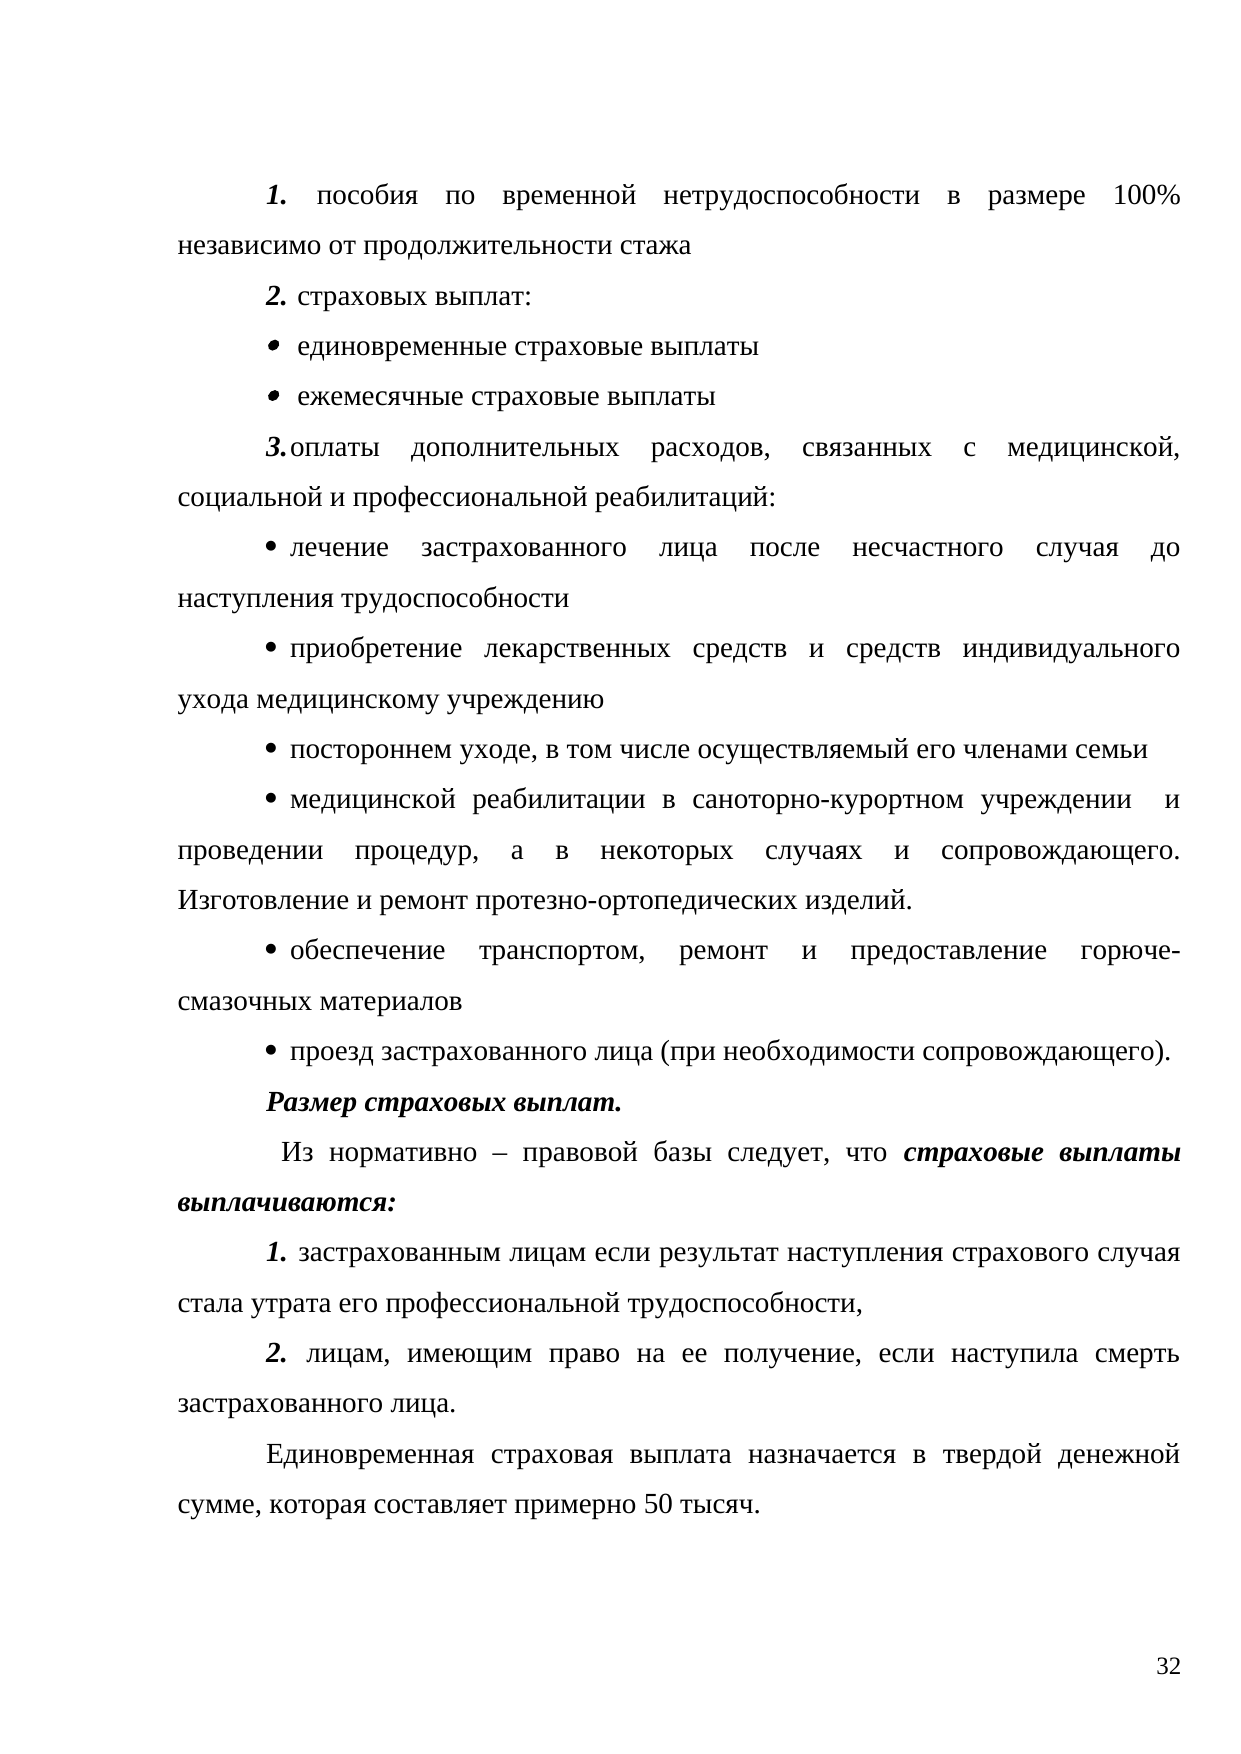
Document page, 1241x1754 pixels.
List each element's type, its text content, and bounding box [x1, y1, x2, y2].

list лицам, имеющим право на ее получение, если наступила смерть застрахованного лица. [177, 1335, 1181, 1419]
text Размер страховых выплат. [177, 1084, 1181, 1117]
list застрахованным лицам если результат наступления страхового случая стала утрата его профессиональной трудоспособности, [177, 1234, 1181, 1318]
text Единовременная страховая выплата назначается в твердой денежной сумме, которая составляет примерно 50 тысяч. [177, 1436, 1181, 1520]
list ежемесячные страховые выплаты [177, 378, 1181, 412]
list обеспечение транспортом, ремонт и предоставление горюче-смазочных материалов [177, 932, 1181, 1016]
list лечение застрахованного лица после несчастного случая до наступления трудоспособности [177, 529, 1181, 613]
list оплаты дополнительных расходов, связанных с медицинской, социальной и профессиональной реабилитаций: [177, 429, 1181, 513]
list постороннем уходе, в том числе осуществляемый его членами семьи [177, 731, 1181, 765]
list проезд застрахованного лица (при необходимости сопровождающего). [177, 1033, 1181, 1067]
list страховых выплат: [177, 278, 1181, 311]
text Из нормативно – правовой базы следует, что страховые выплаты выплачиваются: [177, 1134, 1181, 1218]
list пособия по временной нетрудоспособности в размере 100% независимо от продолжительности стажа [177, 177, 1181, 261]
list медицинской реабилитации в саноторно-курортном учреждении и проведении процедур, а в некоторых случаях и сопровождающего. Изготовление и ремонт протезно-ортопедических изделий. [177, 781, 1181, 916]
list единовременные страховые выплаты [177, 328, 1181, 362]
list приобретение лекарственных средств и средств индивидуального ухода медицинскому учреждению [177, 630, 1181, 714]
